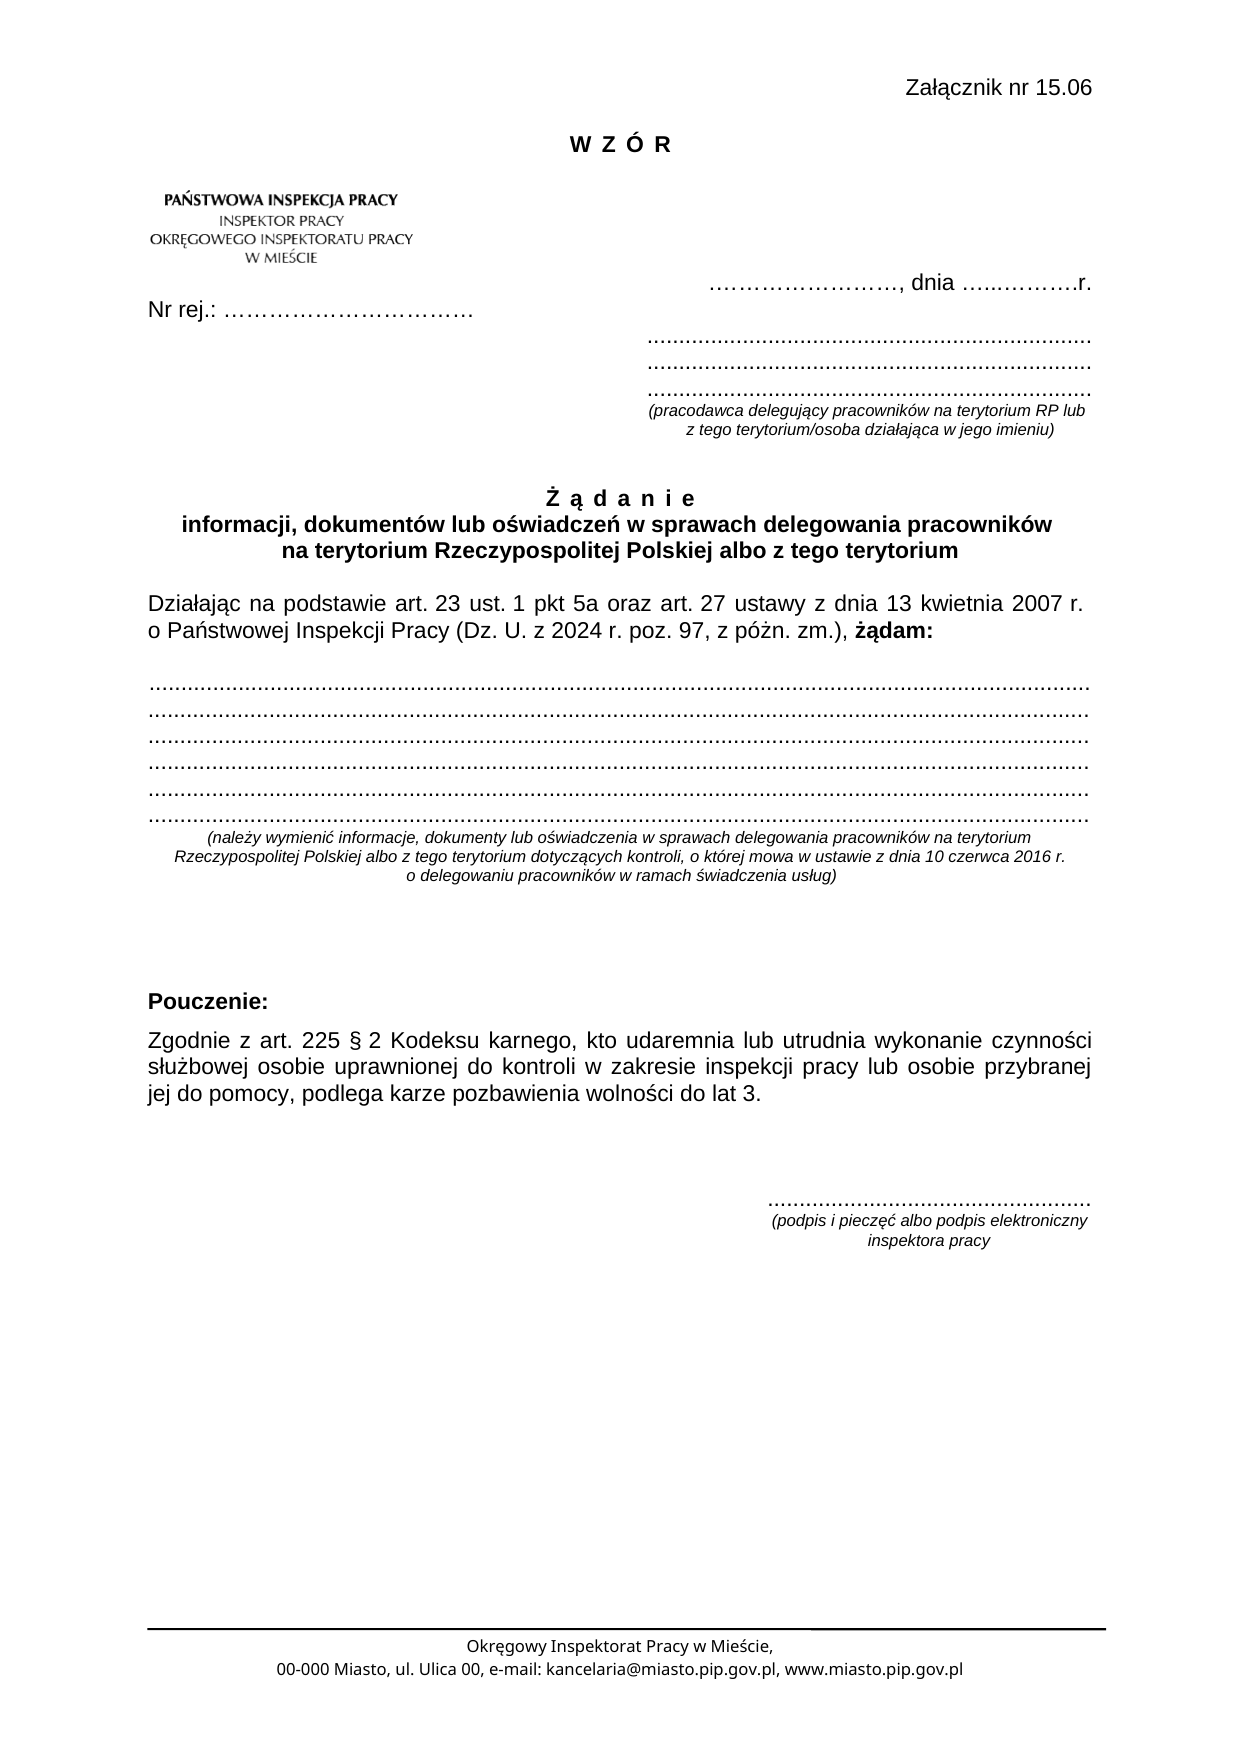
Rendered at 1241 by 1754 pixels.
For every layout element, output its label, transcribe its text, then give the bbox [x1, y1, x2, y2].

text ................................................... [766, 1185, 1093, 1211]
text Żądanie [148, 485, 1093, 511]
text Działając na podstawie art. 23 ust. 1 pkt 5a oraz art. 27 ustawy z dnia 13 kwietnia 2007 r. o Państwowej Inspekcji Pracy (Dz. U. z 2024 r. poz. 97, z póżn. zm.), żądam: [148, 590, 1093, 643]
text Pouczenie: [148, 988, 1093, 1014]
text .……………………, dnia …...……….r. [709, 269, 1093, 296]
text (należy wymienić informacje, dokumenty lub oświadczenia w sprawach delegowania pracowników na terytorium Rzeczypospolitej Polskiej albo z tego terytorium dotyczących kontroli, o której mowa w ustawie z dnia 10 czerwca 2016 r. o delegowaniu pracowników w ramach świadczenia usług) [148, 827, 1093, 885]
text (pracodawca delegujący pracowników na terytorium RP lub z tego terytorium/osoba działająca w jego imieniu) [643, 401, 1093, 439]
text ...................................................................... [148, 322, 1093, 348]
text (podpis i pieczęć albo podpis elektroniczny inspektora pracy [766, 1211, 1093, 1249]
text .................................................................................................................................................... [148, 669, 1093, 696]
text ...................................................................... [148, 348, 1093, 374]
text informacji, dokumentów lub oświadczeń w sprawach delegowania pracowników na terytorium Rzeczypospolitej Polskiej albo z tego terytorium [148, 511, 1093, 564]
text .................................................................................................................................................................................................................................................................................................................................................................................................................................................................................................................................................................................................................................................................................................................................................................... [148, 696, 1093, 827]
picture [147, 188, 416, 270]
text ...................................................................... [148, 374, 1093, 401]
text Zgodnie z art. 225 § 2 Kodeksu karnego, kto udaremnia lub utrudnia wykonanie czynności służbowej osobie uprawnionej do kontroli w zakresie inspekcji pracy lub osobie przybranej jej do pomocy, podlega karze pozbawienia wolności do lat 3. [148, 1027, 1093, 1106]
text Nr rej.: …………………………… [148, 296, 1093, 322]
